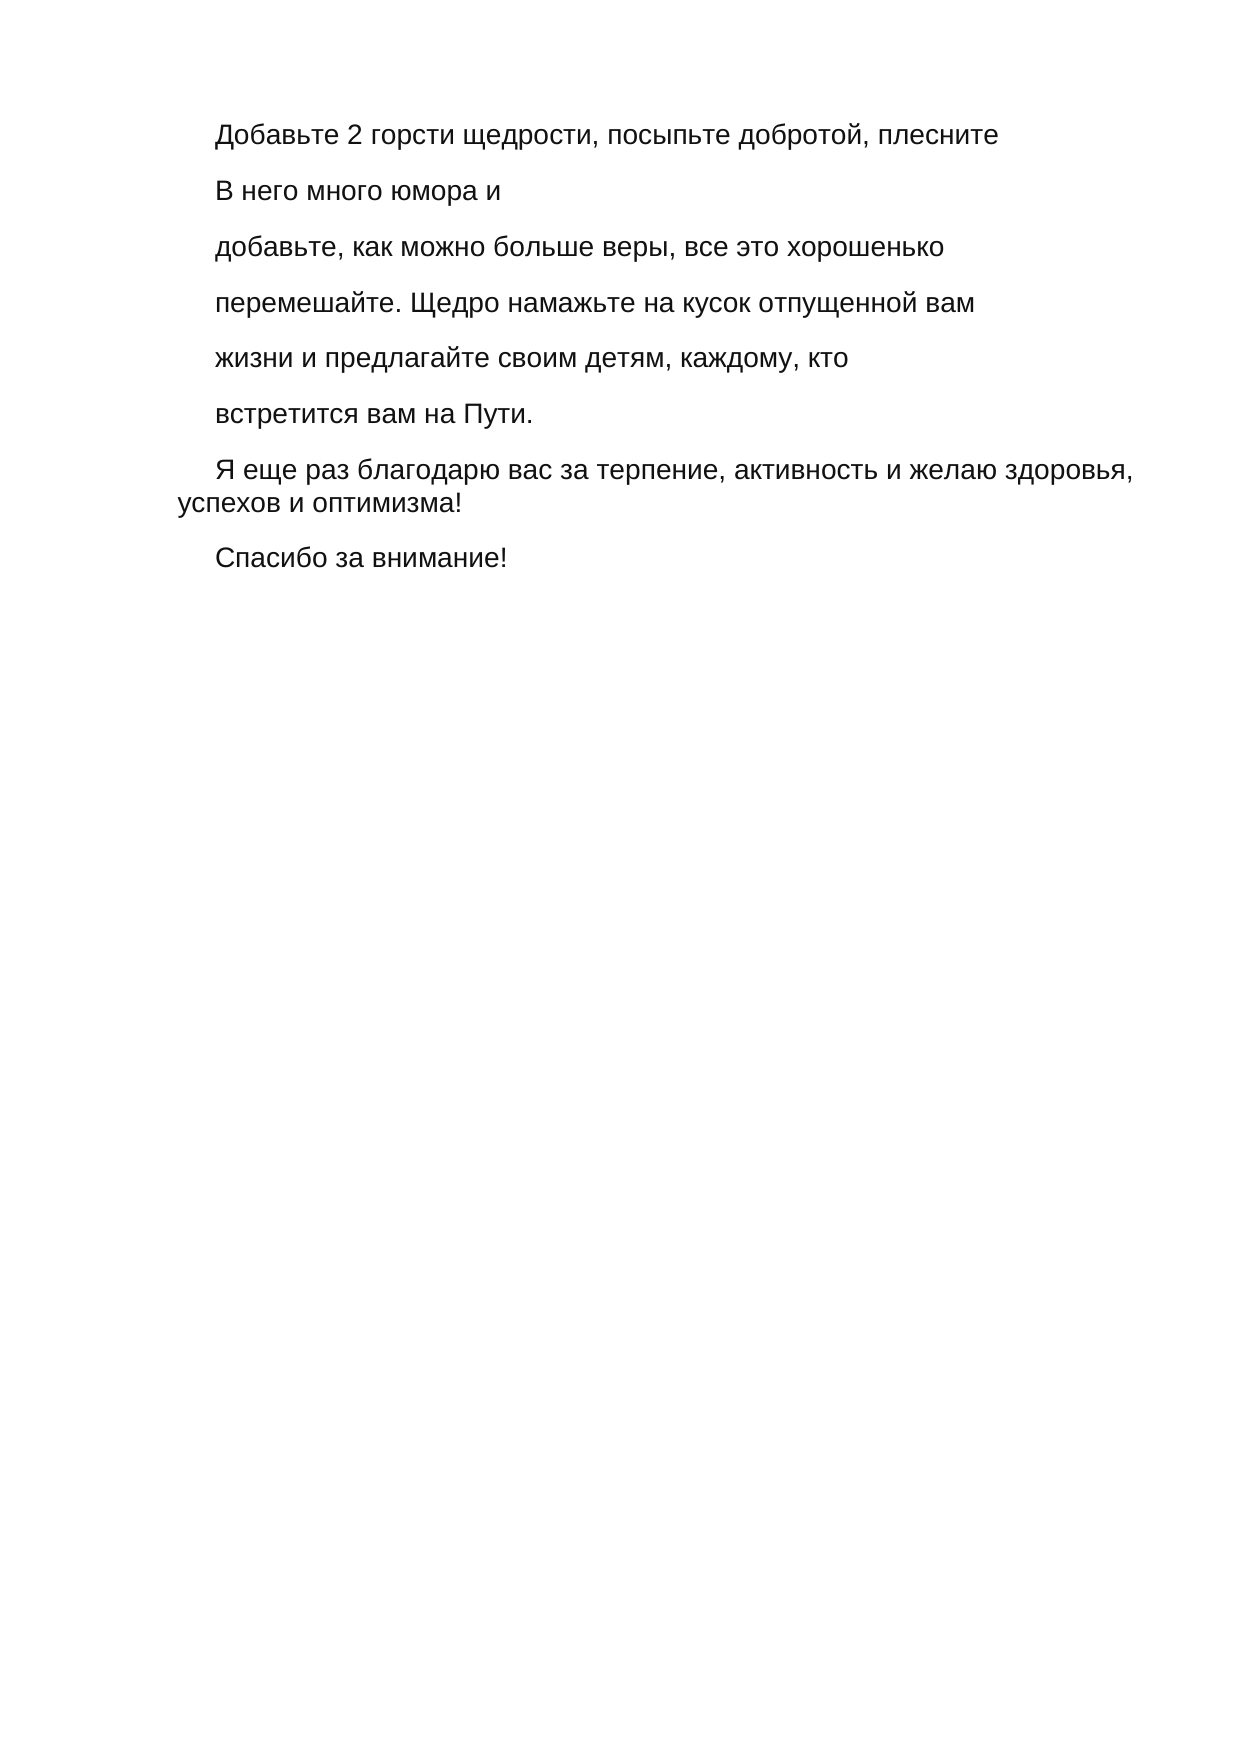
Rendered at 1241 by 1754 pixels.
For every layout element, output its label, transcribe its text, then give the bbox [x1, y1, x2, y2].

text Спасибо за внимание! [177, 541, 1152, 574]
text жизни и предлагайте своим детям, каждому, кто [177, 341, 1152, 374]
text В него много юмора и [177, 174, 1152, 206]
text добавьте, как можно больше веры, все это хорошенько [177, 230, 1152, 262]
text встретится вам на Пути. [177, 397, 1152, 430]
text Добавьте 2 горсти щедрости, посыпьте добротой, плесните [177, 118, 1152, 151]
text Я еще раз благодарю вас за терпение, активность и желаю здоровья, успехов и оптимизма! [177, 453, 1152, 518]
text перемешайте. Щедро намажьте на кусок отпущенной вам [177, 286, 1152, 318]
